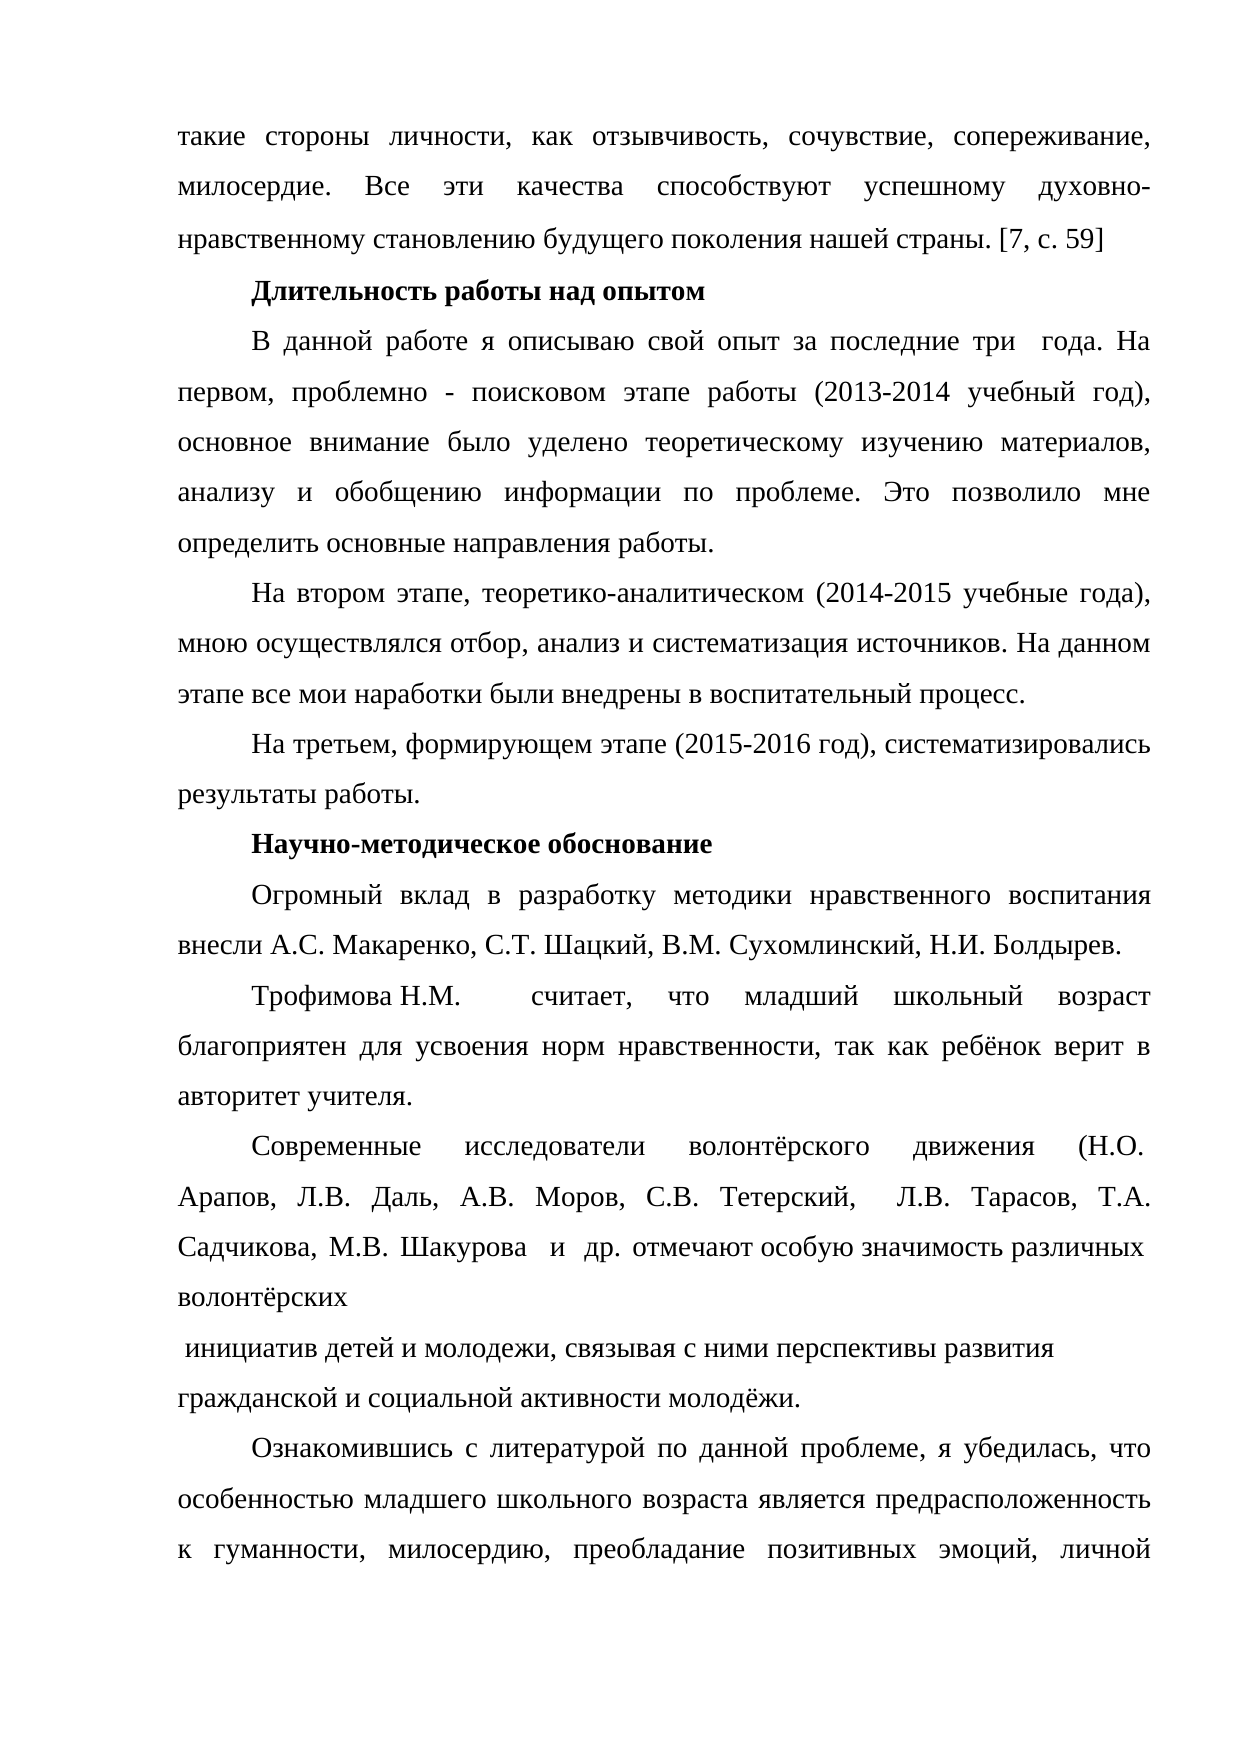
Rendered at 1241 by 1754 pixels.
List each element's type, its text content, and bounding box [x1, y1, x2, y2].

text На втором этапе, теоретико-аналитическом (2014-2015 учебные года), мною осуществлялся отбор, анализ и систематизация источников. На данном этапе все мои наработки были внедрены в воспитательный процесс. [177, 575, 1152, 709]
text В данной работе я описываю свой опыт за последние три года. На первом, проблемно - поисковом этапе работы (2013-2014 учебный год), основное внимание было уделено теоретическому изучению материалов, анализу и обобщению информации по проблеме. Это позволило мне определить основные направления работы. [177, 323, 1152, 558]
text На третьем, формирующем этапе (2015-2016 год), систематизировались результаты работы. [177, 726, 1152, 810]
text Огромный вклад в разработку методики нравственного воспитания внесли А.С. Макаренко, С.Т. Шацкий, В.М. Сухомлинский, Н.И. Болдырев. [177, 877, 1152, 961]
text Трофимова Н.М. считает, что младший школьный возраст благоприятен для усвоения норм нравственности, так как ребёнок верит в авторитет учителя. [177, 978, 1152, 1112]
text Научно-методическое обоснование [177, 827, 1152, 860]
text Современные исследователи волонтёрского движения (Н.О. Арапов, Л.В. Даль, А.В. Моров, С.В. Тетерский, Л.В. Тарасов, Т.А. Садчикова, М.В. Шакурова и др. отмечают особую значимость различных волонтёрских [177, 1128, 1152, 1313]
text гражданской и социальной активности молодёжи. [177, 1380, 1152, 1414]
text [177, 118, 1152, 255]
text Длительность работы над опытом [177, 273, 1152, 307]
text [177, 1430, 1152, 1564]
text инициатив детей и молодежи, связывая с ними перспективы развития [177, 1330, 1152, 1363]
